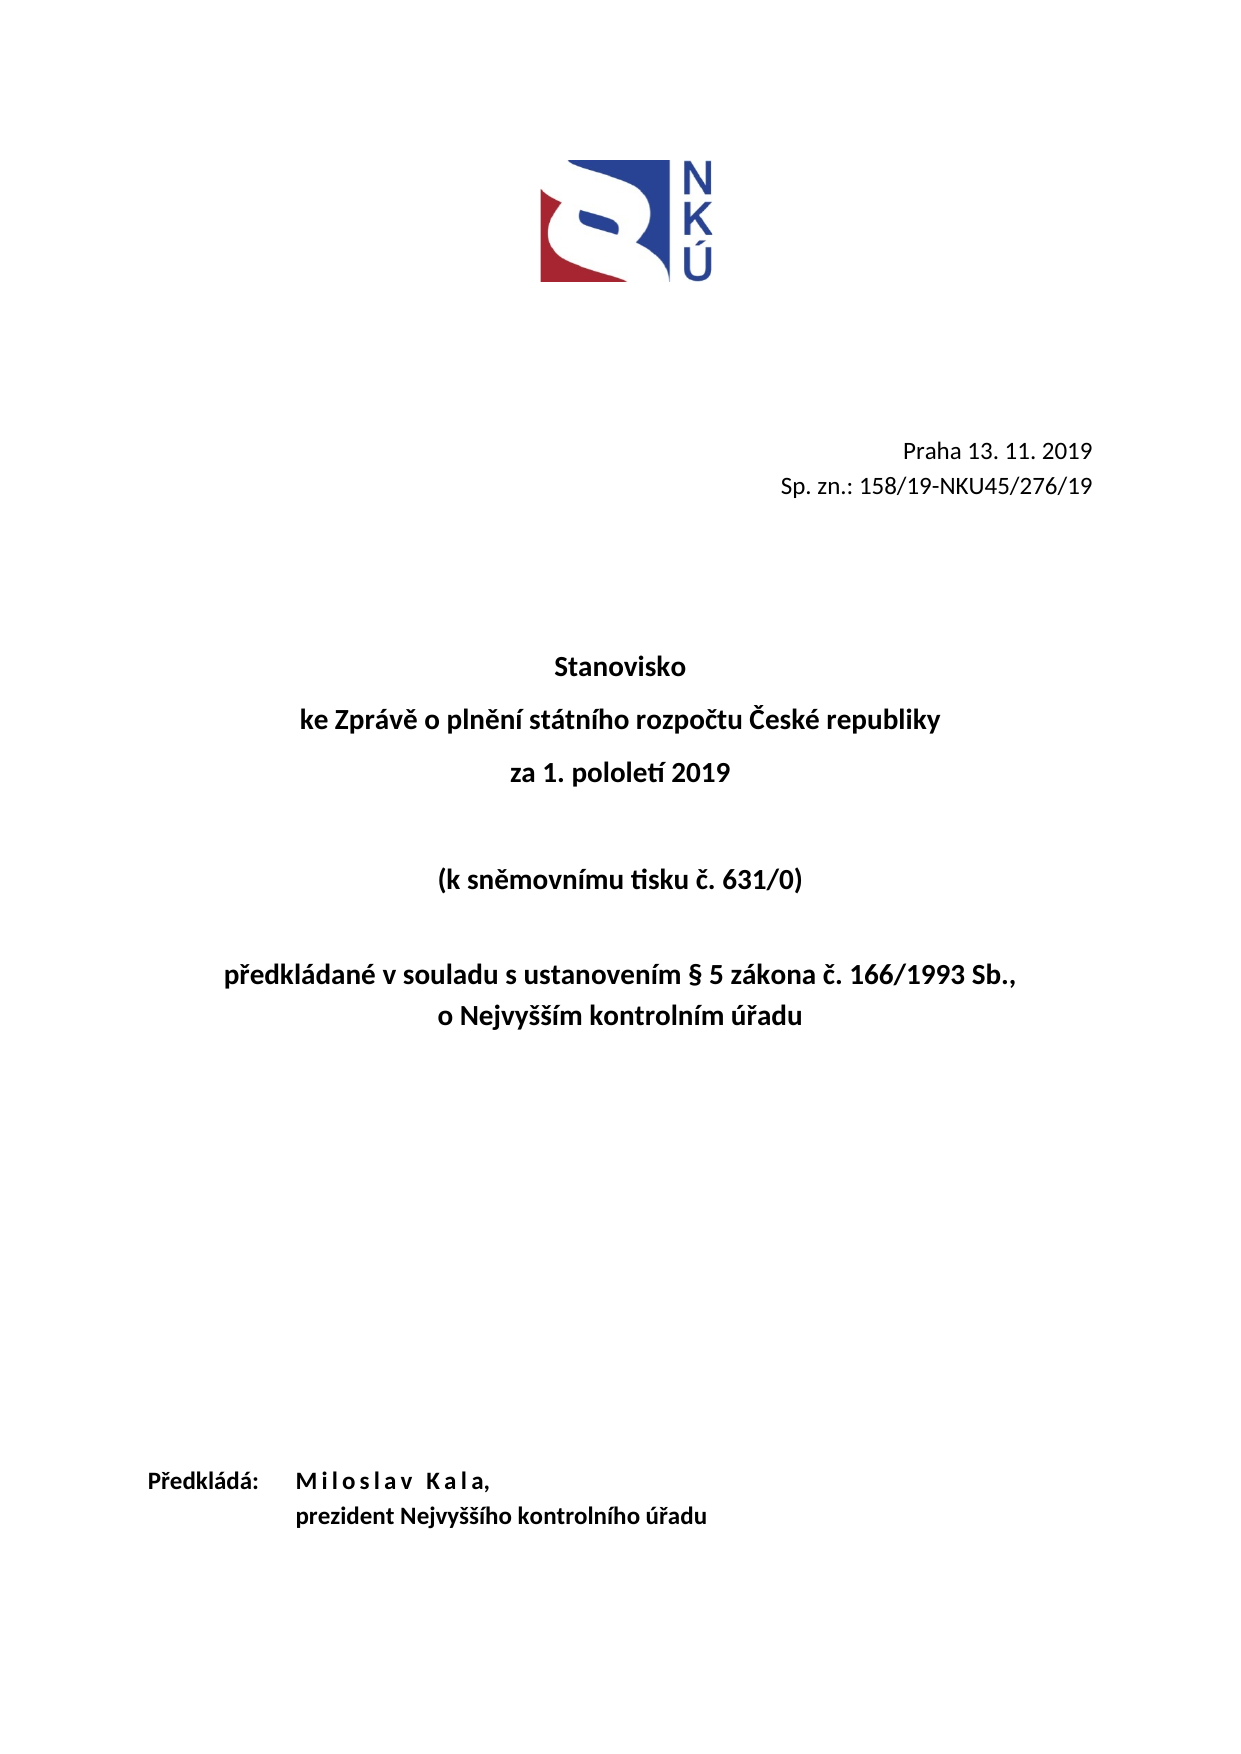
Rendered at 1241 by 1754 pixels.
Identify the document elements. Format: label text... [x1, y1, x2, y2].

text za 1. pololetí 2019 [148, 754, 1093, 790]
text prezident Nejvyššího kontrolního úřadu [148, 1500, 1093, 1531]
text Předkládá: Miloslav Kala, [148, 1465, 1093, 1496]
text Sp. zn.: 158/19-NKU45/276/19 [148, 470, 1093, 501]
picture [540, 160, 713, 282]
text Praha 13. 11. 2019 [148, 435, 1093, 466]
text 1 [148, 160, 1093, 288]
text Stanovisko [148, 648, 1093, 683]
text předkládané v souladu s ustanovením § 5 zákona č. 166/1993 Sb., o Nejvyšším kontrolním úřadu [148, 956, 1093, 1032]
text (k sněmovnímu tisku č. 631/0) [148, 861, 1093, 897]
text ke Zprávě o plnění státního rozpočtu České republiky [148, 701, 1093, 737]
